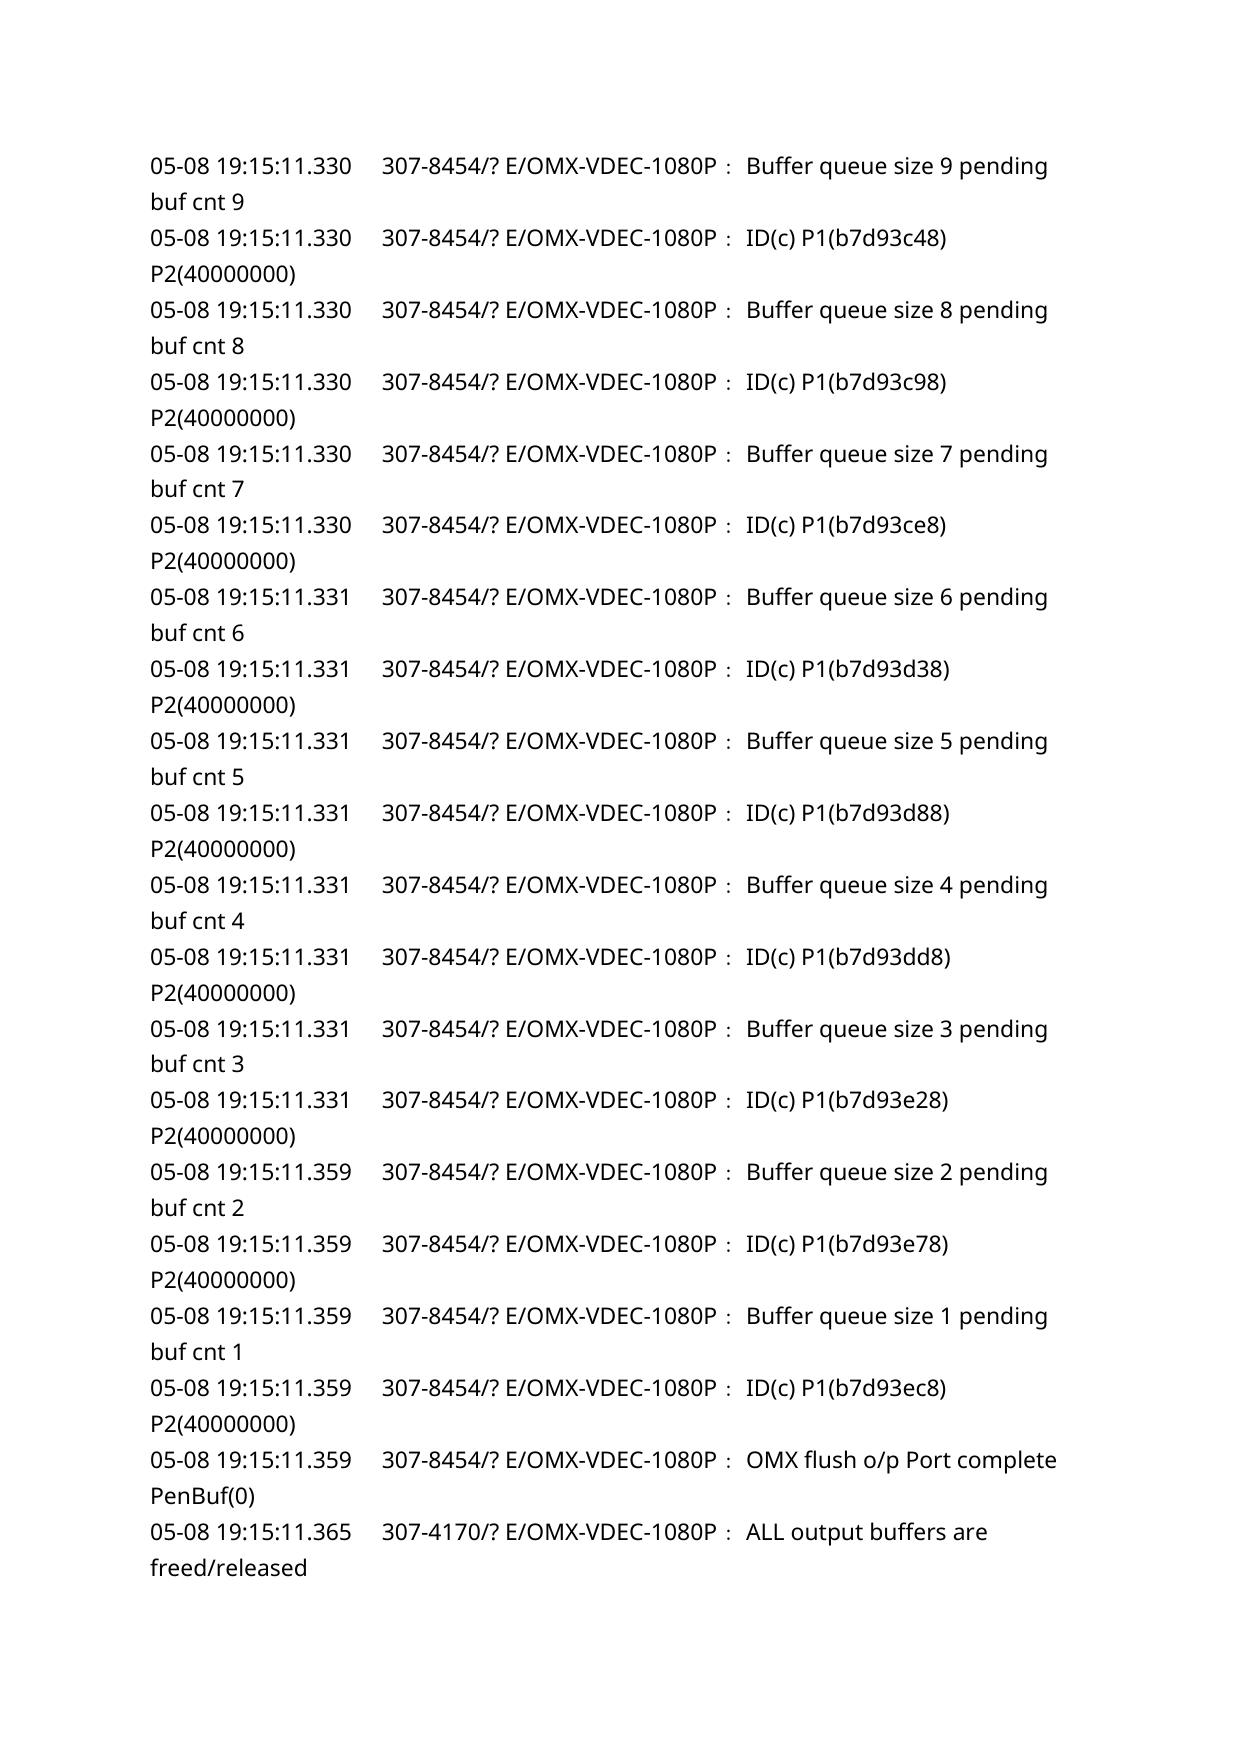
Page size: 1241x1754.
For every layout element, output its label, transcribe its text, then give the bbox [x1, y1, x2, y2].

text 05-08 19:15:11.359 307-8454/? E/OMX-VDEC-1080P﹕ Buffer queue size 1 pending buf cnt 1 [150, 1300, 1090, 1367]
text 05-08 19:15:11.331 307-8454/? E/OMX-VDEC-1080P﹕ Buffer queue size 3 pending buf cnt 3 [150, 1012, 1090, 1080]
text 05-08 19:15:11.331 307-8454/? E/OMX-VDEC-1080P﹕ ID(c) P1(b7d93d88) P2(40000000) [150, 797, 1090, 864]
text 05-08 19:15:11.359 307-8454/? E/OMX-VDEC-1080P﹕ ID(c) P1(b7d93e78) P2(40000000) [150, 1228, 1090, 1295]
text 05-08 19:15:11.330 307-8454/? E/OMX-VDEC-1080P﹕ Buffer queue size 9 pending buf cnt 9 [150, 150, 1090, 217]
text 05-08 19:15:11.330 307-8454/? E/OMX-VDEC-1080P﹕ ID(c) P1(b7d93ce8) P2(40000000) [150, 509, 1090, 577]
text 05-08 19:15:11.331 307-8454/? E/OMX-VDEC-1080P﹕ ID(c) P1(b7d93e28) P2(40000000) [150, 1084, 1090, 1152]
text 05-08 19:15:11.330 307-8454/? E/OMX-VDEC-1080P﹕ ID(c) P1(b7d93c48) P2(40000000) [150, 222, 1090, 289]
text 05-08 19:15:11.330 307-8454/? E/OMX-VDEC-1080P﹕ ID(c) P1(b7d93c98) P2(40000000) [150, 366, 1090, 433]
text 05-08 19:15:11.359 307-8454/? E/OMX-VDEC-1080P﹕ Buffer queue size 2 pending buf cnt 2 [150, 1156, 1090, 1223]
text 05-08 19:15:11.330 307-8454/? E/OMX-VDEC-1080P﹕ Buffer queue size 8 pending buf cnt 8 [150, 294, 1090, 361]
text 05-08 19:15:11.330 307-8454/? E/OMX-VDEC-1080P﹕ Buffer queue size 7 pending buf cnt 7 [150, 437, 1090, 505]
text 05-08 19:15:11.331 307-8454/? E/OMX-VDEC-1080P﹕ ID(c) P1(b7d93dd8) P2(40000000) [150, 941, 1090, 1008]
text 05-08 19:15:11.331 307-8454/? E/OMX-VDEC-1080P﹕ Buffer queue size 5 pending buf cnt 5 [150, 725, 1090, 792]
text 05-08 19:15:11.365 307-4170/? E/OMX-VDEC-1080P﹕ ALL output buffers are freed/released [150, 1516, 1090, 1583]
text 05-08 19:15:11.331 307-8454/? E/OMX-VDEC-1080P﹕ ID(c) P1(b7d93d38) P2(40000000) [150, 653, 1090, 720]
text 05-08 19:15:11.331 307-8454/? E/OMX-VDEC-1080P﹕ Buffer queue size 4 pending buf cnt 4 [150, 869, 1090, 936]
text 05-08 19:15:11.331 307-8454/? E/OMX-VDEC-1080P﹕ Buffer queue size 6 pending buf cnt 6 [150, 581, 1090, 648]
text 05-08 19:15:11.359 307-8454/? E/OMX-VDEC-1080P﹕ ID(c) P1(b7d93ec8) P2(40000000) [150, 1372, 1090, 1439]
text 05-08 19:15:11.359 307-8454/? E/OMX-VDEC-1080P﹕ OMX flush o/p Port complete PenBuf(0) [150, 1444, 1090, 1511]
